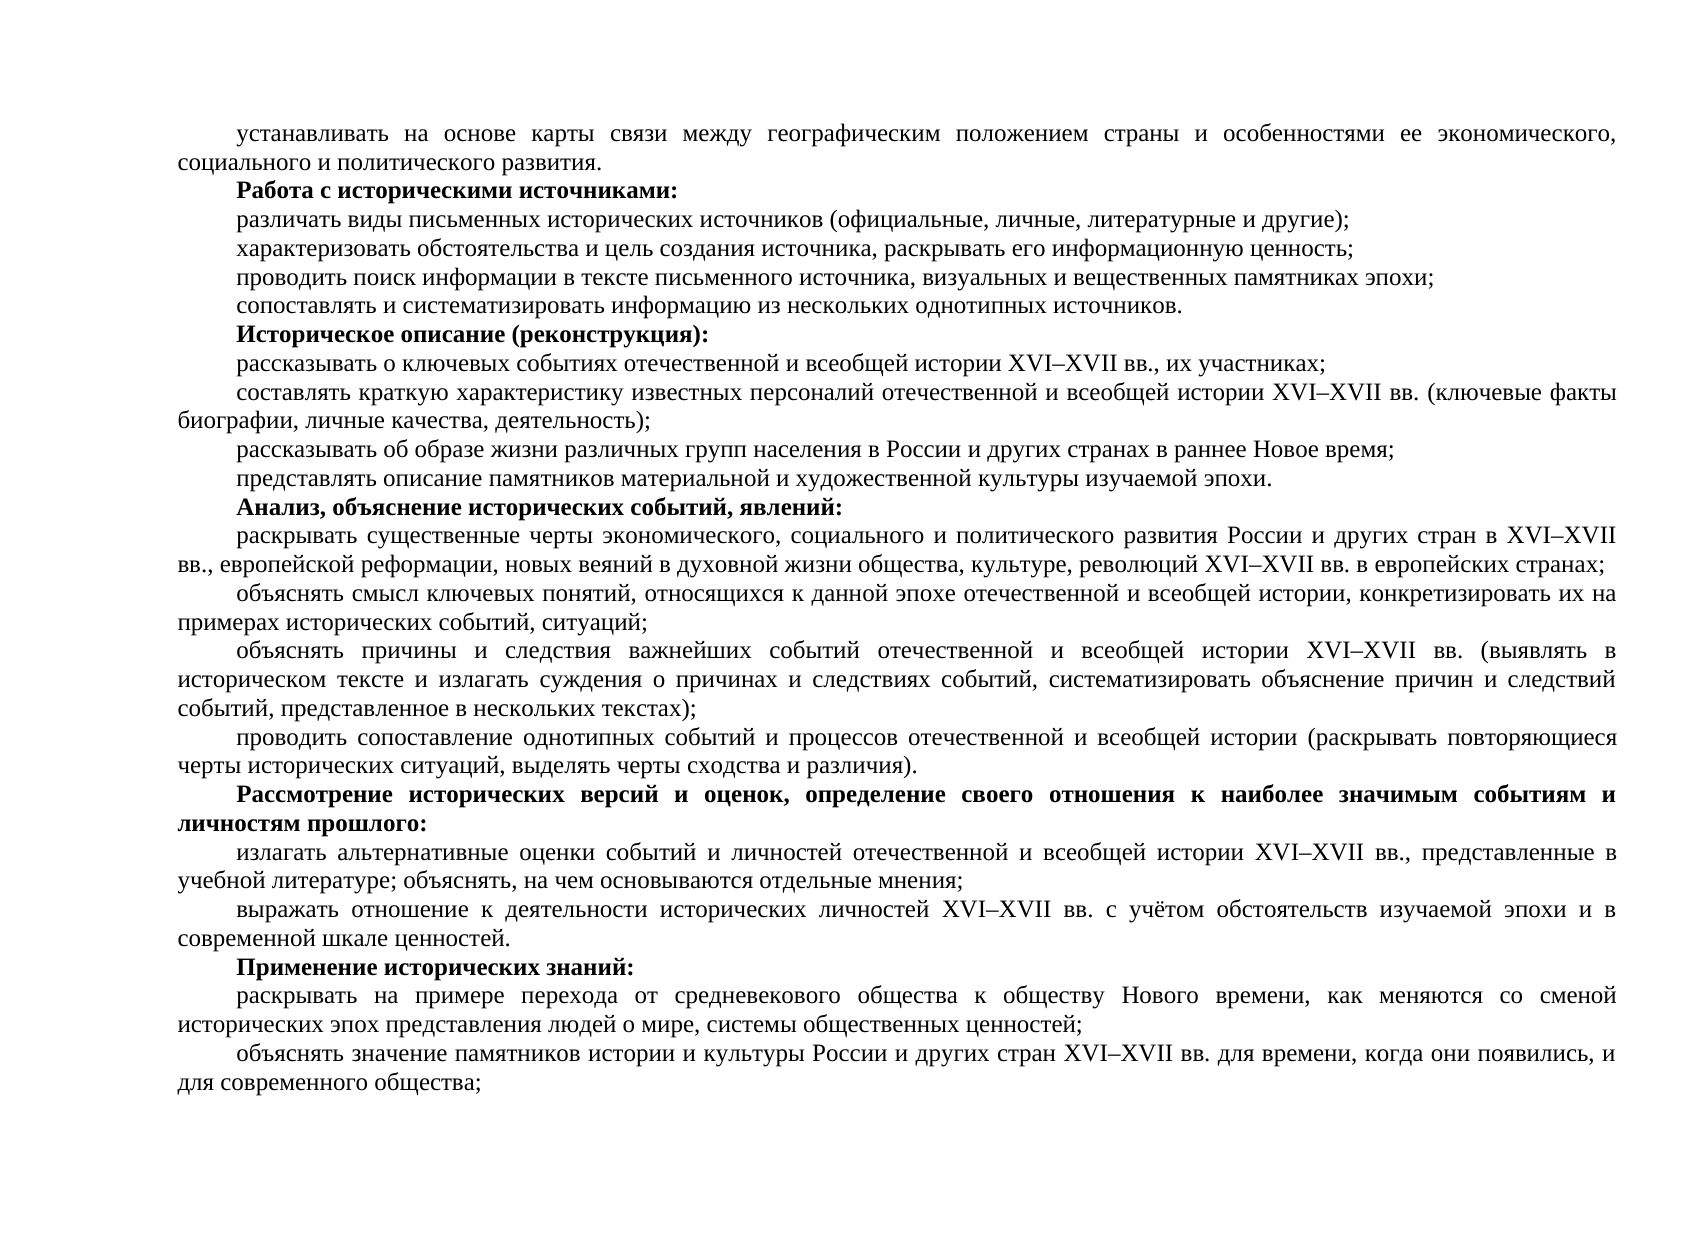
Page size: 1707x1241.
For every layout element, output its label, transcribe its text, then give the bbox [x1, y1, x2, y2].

text излагать альтернативные оценки событий и личностей отечественной и всеобщей истории XVI‒XVII вв., представленные в учебной литературе; объяснять, на чем основываются отдельные мнения; [177, 837, 1618, 894]
text представлять описание памятников материальной и художественной культуры изучаемой эпохи. [177, 463, 1618, 492]
text рассказывать о ключевых событиях отечественной и всеобщей истории XVI‒XVII вв., их участниках; [177, 348, 1618, 377]
text рассказывать об образе жизни различных групп населения в России и других странах в раннее Новое время; [177, 434, 1618, 463]
text объяснять смысл ключевых понятий, относящихся к данной эпохе отечественной и всеобщей истории, конкретизировать их на примерах исторических событий, ситуаций; [177, 578, 1618, 636]
text устанавливать на основе карты связи между географическим положением страны и особенностями ее экономического, социального и политического развития. [177, 118, 1618, 176]
text Работа с историческими источниками: [177, 176, 1618, 204]
text Рассмотрение исторических версий и оценок, определение своего отношения к наиболее значимым событиям и личностям прошлого: [177, 779, 1618, 837]
text Применение исторических знаний: [177, 952, 1618, 981]
text сопоставлять и систематизировать информацию из нескольких однотипных источников. [177, 291, 1618, 319]
text характеризовать обстоятельства и цель создания источника, раскрывать его информационную ценность; [177, 233, 1618, 262]
text выражать отношение к деятельности исторических личностей XVI‒XVII вв. с учётом обстоятельств изучаемой эпохи и в современной шкале ценностей. [177, 894, 1618, 952]
text Историческое описание (реконструкция): [177, 319, 1618, 348]
text составлять краткую характеристику известных персоналий отечественной и всеобщей истории XVI‒XVII вв. (ключевые факты биографии, личные качества, деятельность); [177, 377, 1618, 434]
text объяснять причины и следствия важнейших событий отечественной и всеобщей истории XVI‒XVII вв. (выявлять в историческом тексте и излагать суждения о причинах и следствиях событий, систематизировать объяснение причин и следствий событий, представленное в нескольких текстах); [177, 636, 1618, 722]
text раскрывать существенные черты экономического, социального и политического развития России и других стран в XVI‒XVII вв., европейской реформации, новых веяний в духовной жизни общества, культуре, революций XVI‒XVII вв. в европейских странах; [177, 521, 1618, 578]
text Анализ, объяснение исторических событий, явлений: [177, 492, 1618, 521]
text проводить поиск информации в тексте письменного источника, визуальных и вещественных памятниках эпохи; [177, 262, 1618, 291]
text раскрывать на примере перехода от средневекового общества к обществу Нового времени, как меняются со сменой исторических эпох представления людей о мире, системы общественных ценностей; [177, 981, 1618, 1038]
text проводить сопоставление однотипных событий и процессов отечественной и всеобщей истории (раскрывать повторяющиеся черты исторических ситуаций, выделять черты сходства и различия). [177, 722, 1618, 779]
text различать виды письменных исторических источников (официальные, личные, литературные и другие); [177, 204, 1618, 233]
text объяснять значение памятников истории и культуры России и других стран XVI‒XVII вв. для времени, когда они появились, и для современного общества; [177, 1038, 1618, 1096]
